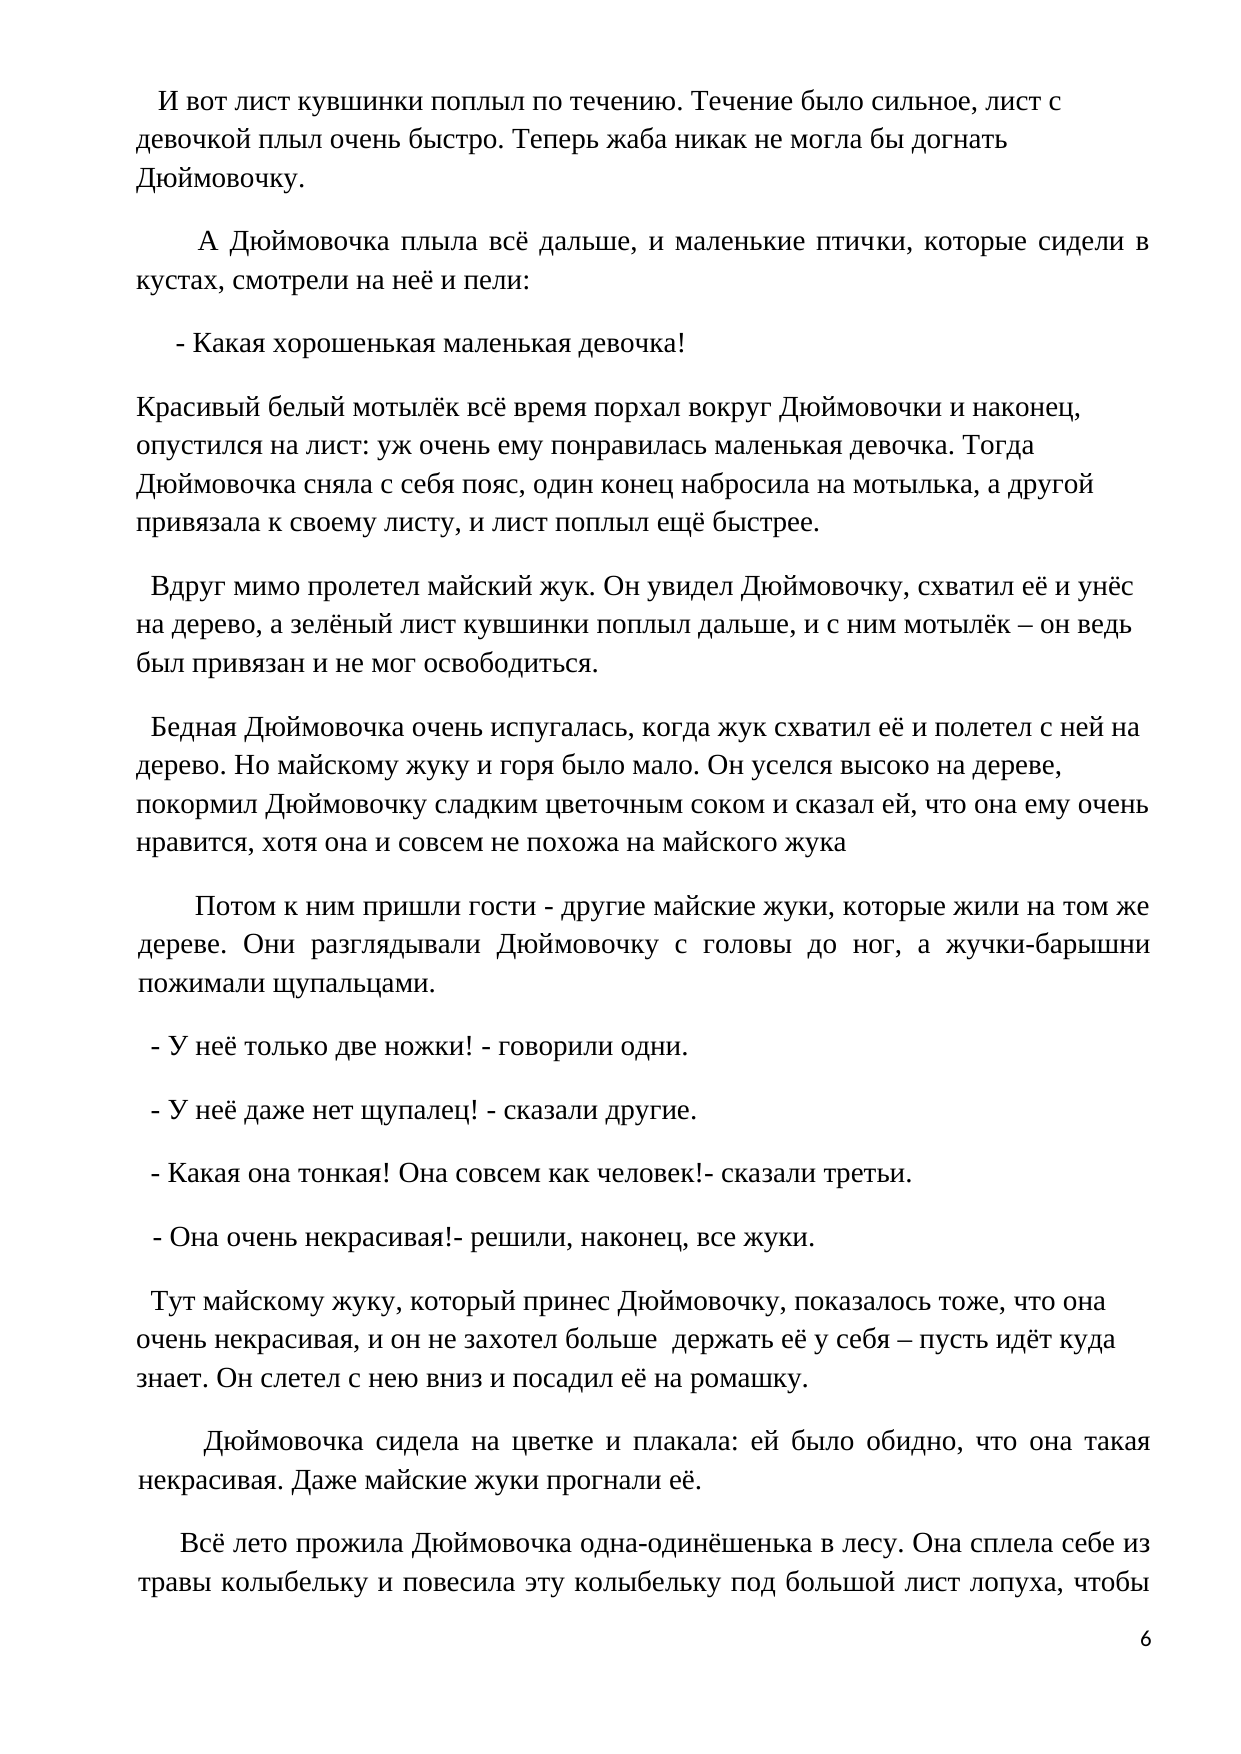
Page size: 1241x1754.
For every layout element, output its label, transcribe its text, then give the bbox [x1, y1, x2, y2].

text Дюймовочка сидела на цветке и плакала: ей было обидно, что она такая некрасивая. Даже майские жуки прогнали её. [138, 1423, 1152, 1495]
text Красивый белый мотылёк всё время порхал вокруг Дюймовочки и наконец, опустился на лист: уж очень ему понравилась маленькая девочка. Тогда Дюймовочка сняла с себя пояс, один конец набросила на мотылька, а другой привязала к своему листу, и лист поплыл ещё быстрее. [136, 389, 1152, 538]
text Потом к ним пришли гости - другие майские жуки, которые жили на том же дереве. Они разглядывали Дюймовочку с головы до ног, а жучки-барышни пожимали щупальцами. [138, 888, 1152, 998]
text Бедная Дюймовочка очень испугалась, когда жук схватил её и полетел с ней на дерево. Но майскому жуку и горя было мало. Он уселся высоко на дереве, покормил Дюймовочку сладким цветочным соком и сказал ей, что она ему очень нравится, хотя она и совсем не похожа на майского жука [136, 709, 1152, 858]
text Тут майскому жуку, который принес Дюймовочку, показалось тоже, что она очень некрасивая, и он не захотел больше держать её у себя – пусть идёт куда знает. Он слетел с нею вниз и посадил её на ромашку. [136, 1283, 1152, 1393]
text А Дюймовочка плыла всё дальше, и маленькие птички, которые сидели в кустах, смотрели на неё и пели: [136, 223, 1149, 295]
text Вдруг мимо пролетел майский жук. Он увидел Дюймовочку, схватил её и унёс на дерево, а зелёный лист кувшинки поплыл дальше, и с ним мотылёк – он ведь был привязан и не мог освободиться. [136, 568, 1152, 679]
text - Какая она тонкая! Она совсем как человек!- сказали третьи. [136, 1156, 1152, 1189]
text - У неё только две ножки! - говорили одни. [136, 1028, 1152, 1062]
text И вот лист кувшинки поплыл по течению. Течение было сильное, лист с девочкой плыл очень быстро. Теперь жаба никак не могла бы догнать Дюймовочку. [136, 83, 1152, 193]
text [138, 1525, 1152, 1597]
text - Какая хорошенькая маленькая девочка! [175, 325, 1152, 359]
text - У неё даже нет щупалец! - сказали другие. [136, 1092, 1152, 1126]
text - Она очень некрасивая!- решили, наконец, все жуки. [138, 1219, 1152, 1253]
